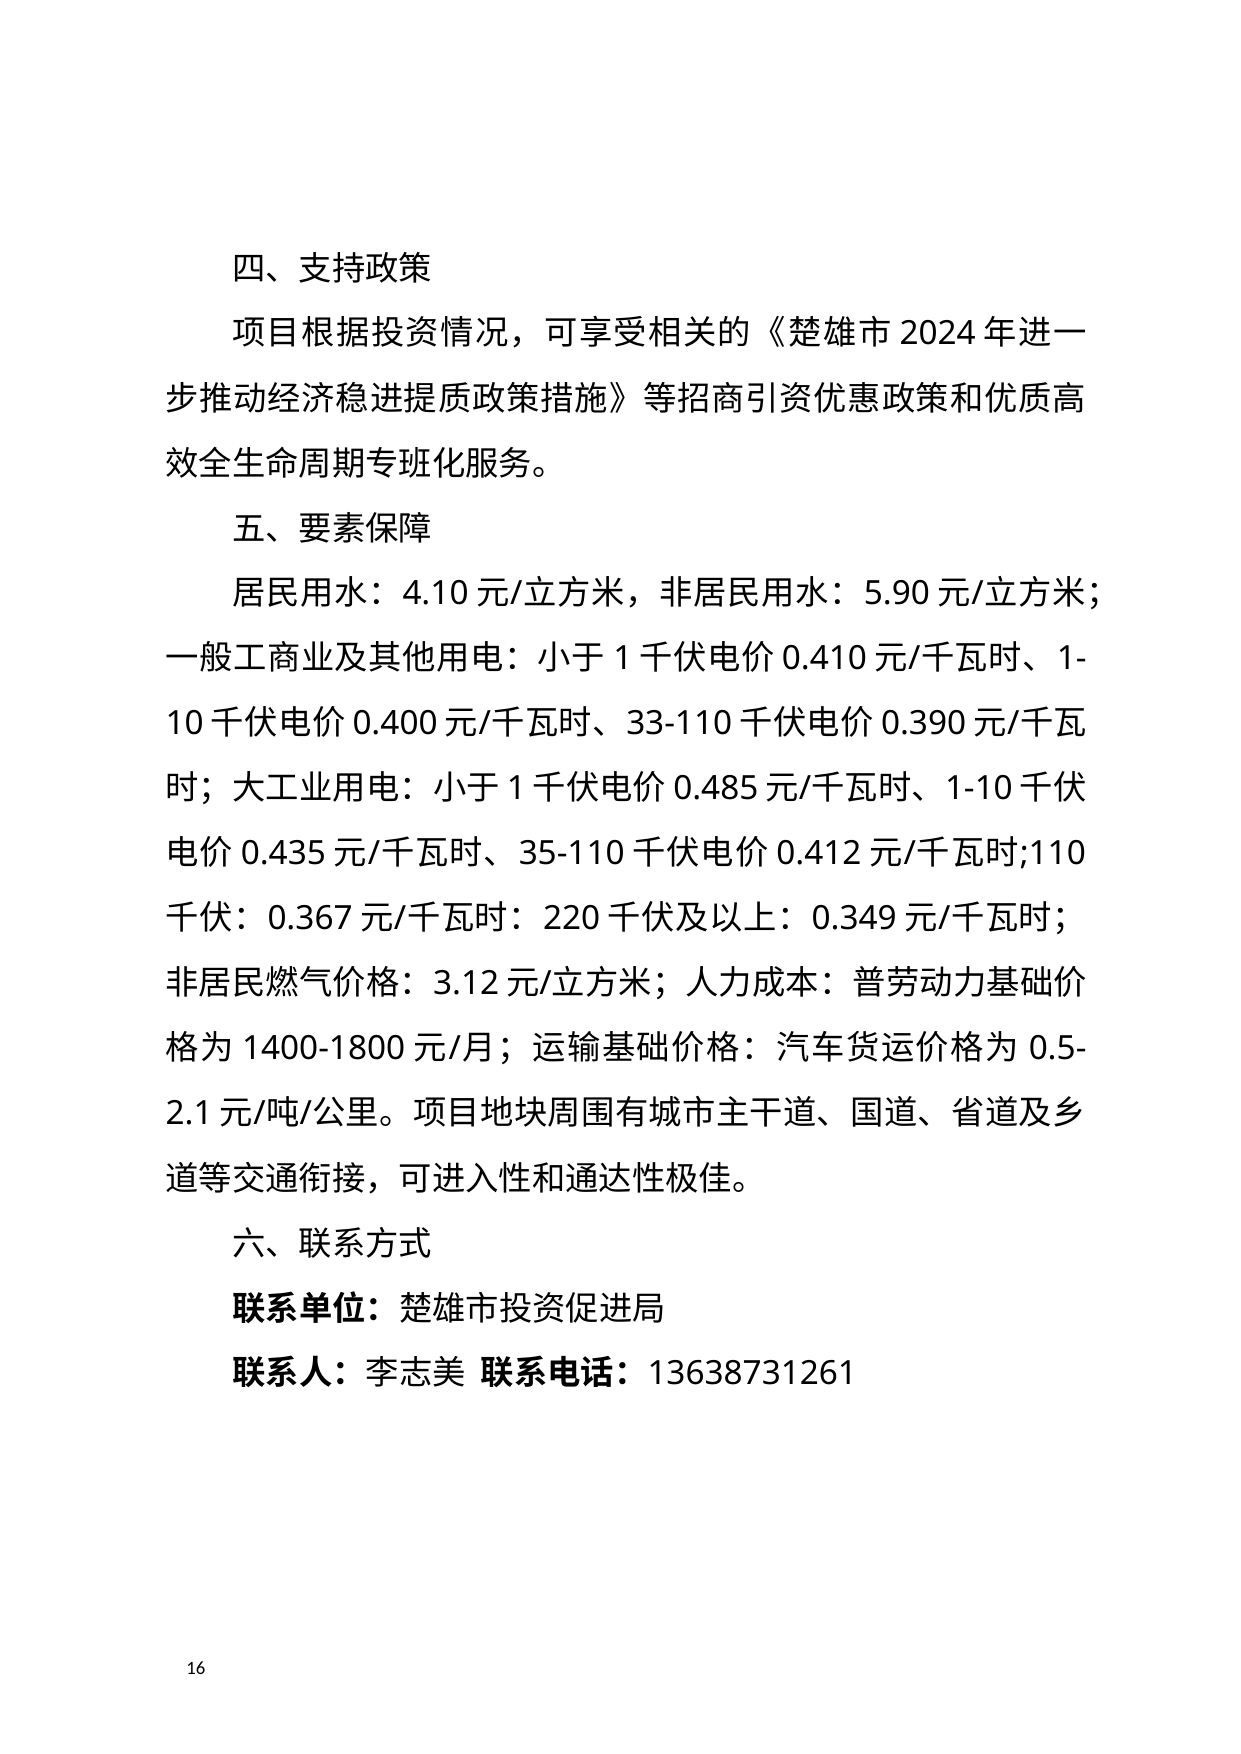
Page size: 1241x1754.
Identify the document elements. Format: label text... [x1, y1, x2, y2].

text 居民用水：4.10元/立方米，非居民用水：5.90元/立方米；一般工商业及其他用电：小于1千伏电价0.410元/千瓦时、1-10千伏电价0.400元/千瓦时、33-110千伏电价0.390元/千瓦时；大工业用电：小于1千伏电价0.485元/千瓦时、1-10千伏电价0.435元/千瓦时、35-110千伏电价0.412元/千瓦时;110千伏：0.367元/千瓦时：220千伏及以上：0.349元/千瓦时；非居民燃气价格：3.12元/立方米；人力成本：普劳动力基础价格为1400-1800元/月；运输基础价格：汽车货运价格为0.5-2.1元/吨/公里。项目地块周围有城市主干道、国道、省道及乡道等交通衔接，可进入性和通达性极佳。 [165, 558, 1087, 1208]
text 联系人：李志美 联系电话：13638731261 [165, 1338, 1087, 1403]
list 四、支持政策 [165, 233, 1087, 298]
text 项目根据投资情况，可享受相关的《楚雄市2024年进一步推动经济稳进提质政策措施》等招商引资优惠政策和优质高效全生命周期专班化服务。 [165, 298, 1087, 493]
text 六、联系方式 [165, 1208, 1087, 1273]
text 五、要素保障 [165, 493, 1087, 558]
text 联系单位：楚雄市投资促进局 [165, 1273, 1087, 1338]
